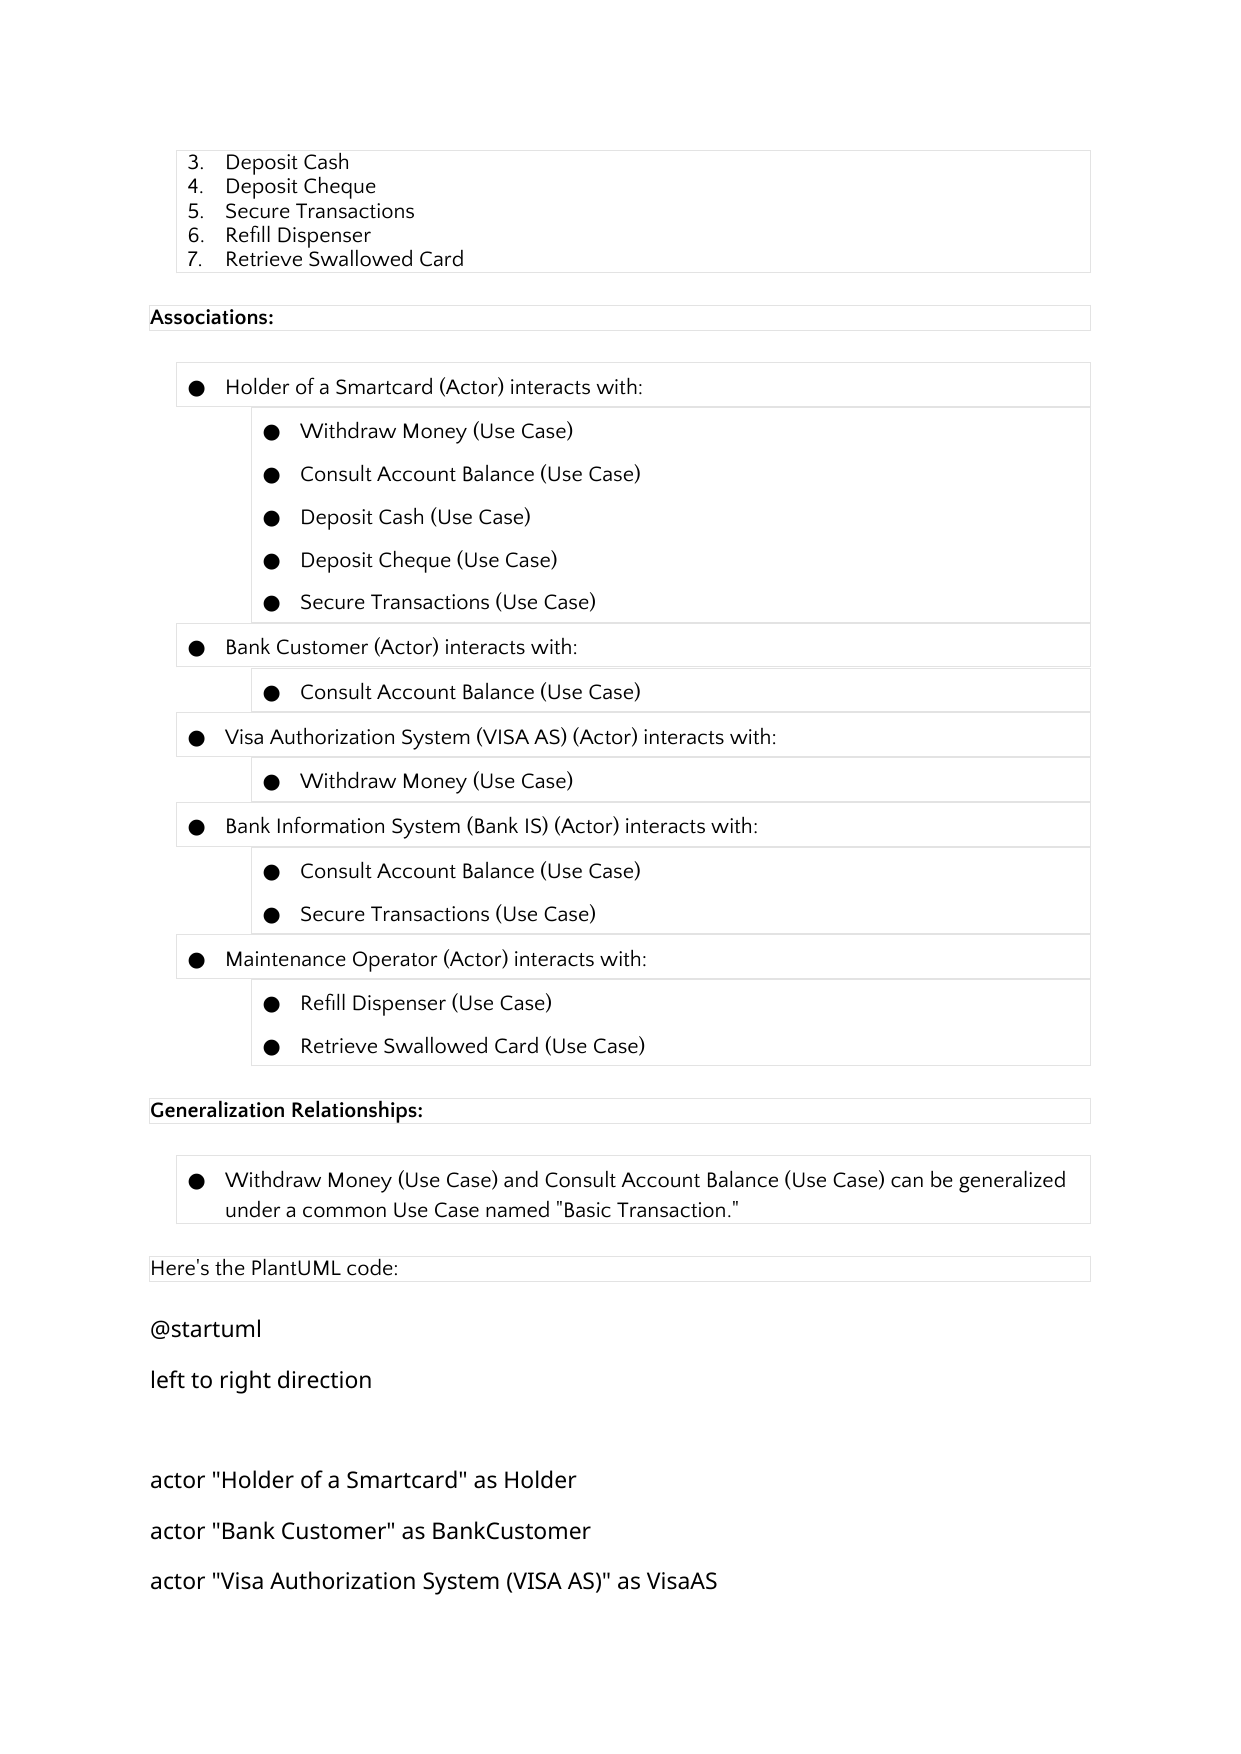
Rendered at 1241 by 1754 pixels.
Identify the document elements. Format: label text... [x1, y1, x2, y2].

list Refill Dispenser [177, 223, 1090, 247]
list Withdraw Money (Use Case) and Consult Account Balance (Use Case) can be generalized under a common Use Case named "Basic Transaction." [177, 1156, 1090, 1223]
list Consult Account Balance (Use Case) [252, 669, 1090, 711]
list Withdraw Money (Use Case) [252, 758, 1090, 801]
text Generalization Relationships: [150, 1099, 1090, 1123]
list Withdraw Money (Use Case) [252, 408, 1090, 450]
list Bank Information System (Bank IS) (Actor) interacts with: [177, 803, 1090, 846]
list Holder of a Smartcard (Actor) interacts with: [177, 363, 1090, 406]
text Here's the PlantUML code: [150, 1257, 1090, 1281]
list Consult Account Balance (Use Case) [252, 848, 1090, 889]
list Secure Transactions [177, 198, 1090, 223]
text left to right direction [150, 1364, 1090, 1395]
text Associations: [150, 306, 1090, 330]
list Consult Account Balance (Use Case) [252, 450, 1090, 492]
text actor "Visa Authorization System (VISA AS)" as VisaAS [150, 1565, 1090, 1597]
list Deposit Cheque [177, 174, 1090, 198]
list Maintenance Operator (Actor) interacts with: [177, 935, 1090, 978]
text actor "Holder of a Smartcard" as Holder [150, 1464, 1090, 1496]
list Visa Authorization System (VISA AS) (Actor) interacts with: [177, 713, 1090, 756]
text @startuml [150, 1313, 1090, 1344]
list Bank Customer (Actor) interacts with: [177, 624, 1090, 666]
list Deposit Cash [177, 151, 1090, 174]
list Secure Transactions (Use Case) [252, 578, 1090, 622]
list Retrieve Swallowed Card (Use Case) [252, 1022, 1090, 1065]
list Deposit Cash (Use Case) [252, 492, 1090, 535]
list Retrieve Swallowed Card [177, 247, 1090, 272]
list Secure Transactions (Use Case) [252, 889, 1090, 933]
list Deposit Cheque (Use Case) [252, 535, 1090, 578]
text actor "Bank Customer" as BankCustomer [150, 1515, 1090, 1546]
list Refill Dispenser (Use Case) [252, 980, 1090, 1022]
